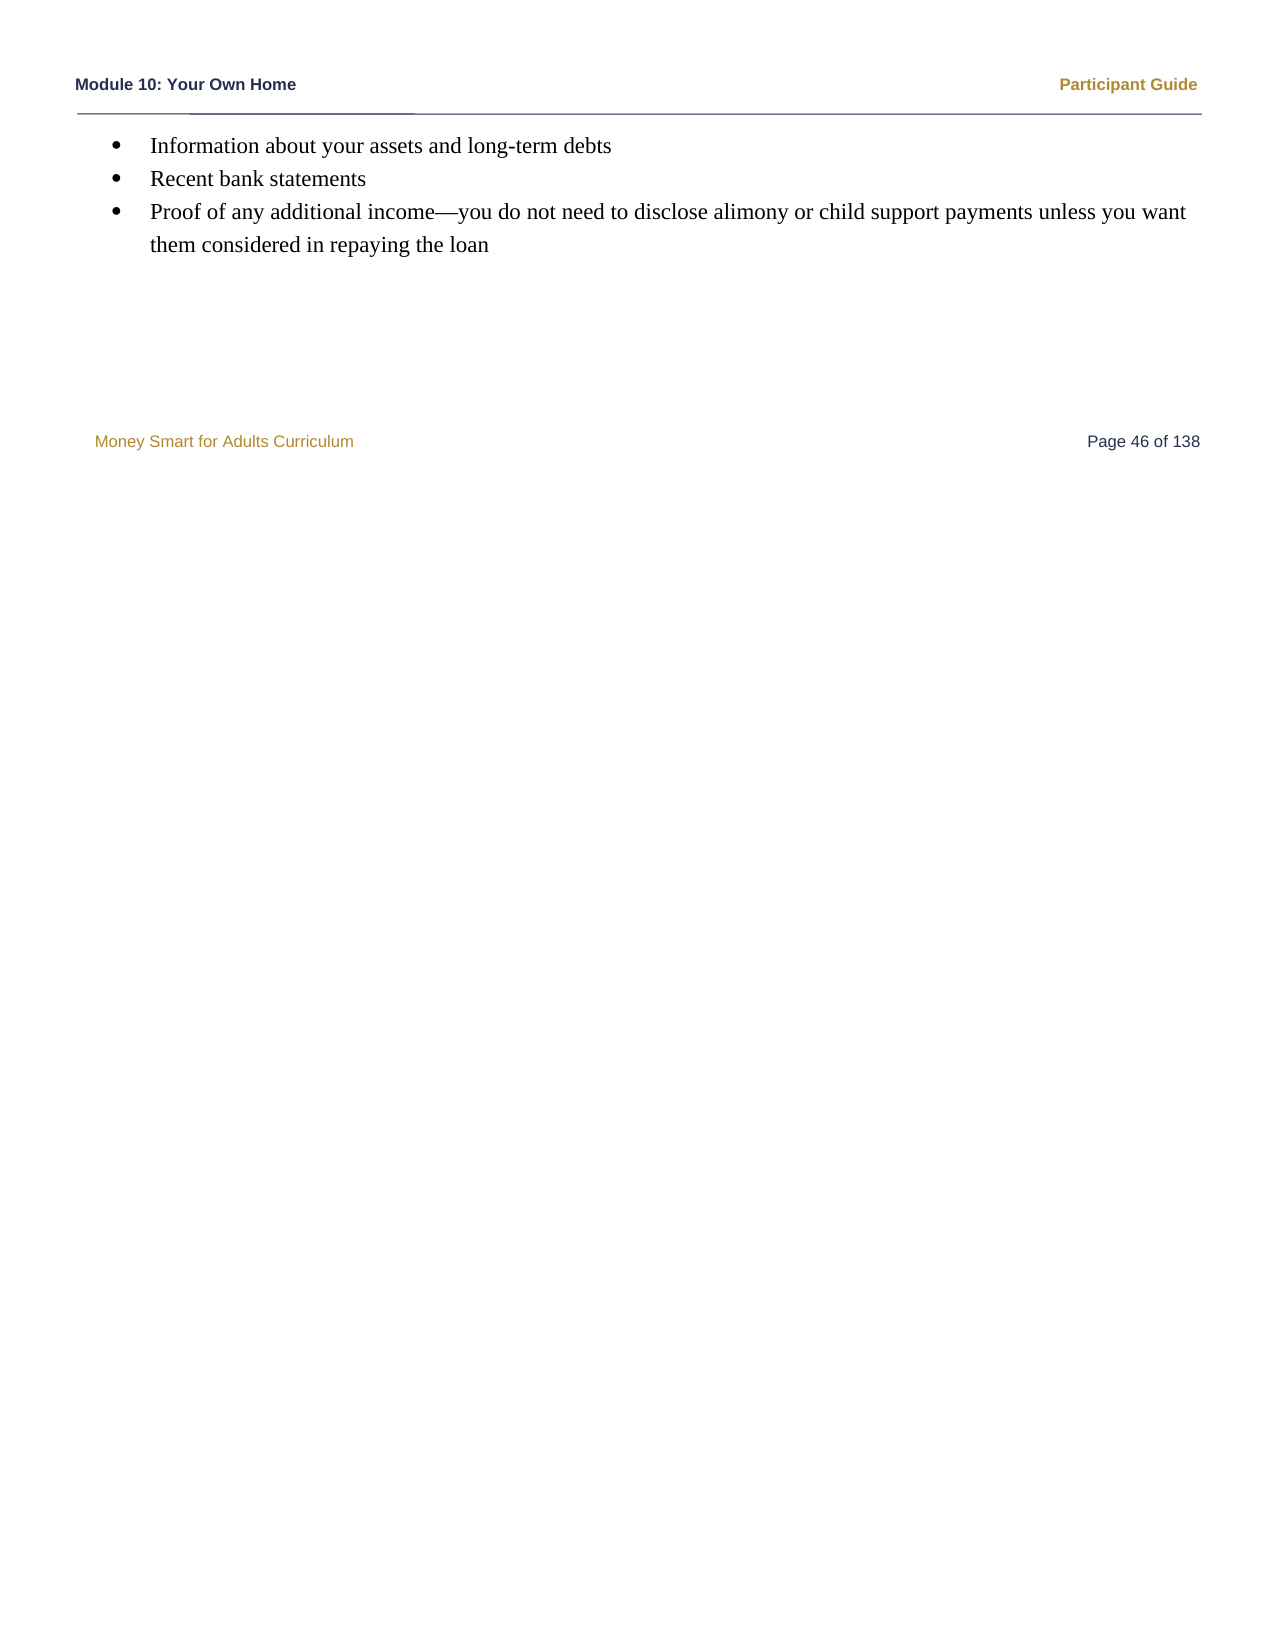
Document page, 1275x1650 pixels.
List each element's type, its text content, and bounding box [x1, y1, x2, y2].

list Recent bank statements [112, 165, 1200, 191]
list Proof of any additional income—you do not need to disclose alimony or child support payments unless you want them considered in repaying the loan [112, 198, 1200, 257]
list Information about your assets and long-term debts [112, 132, 1200, 158]
picture [75, 0, 1201, 257]
